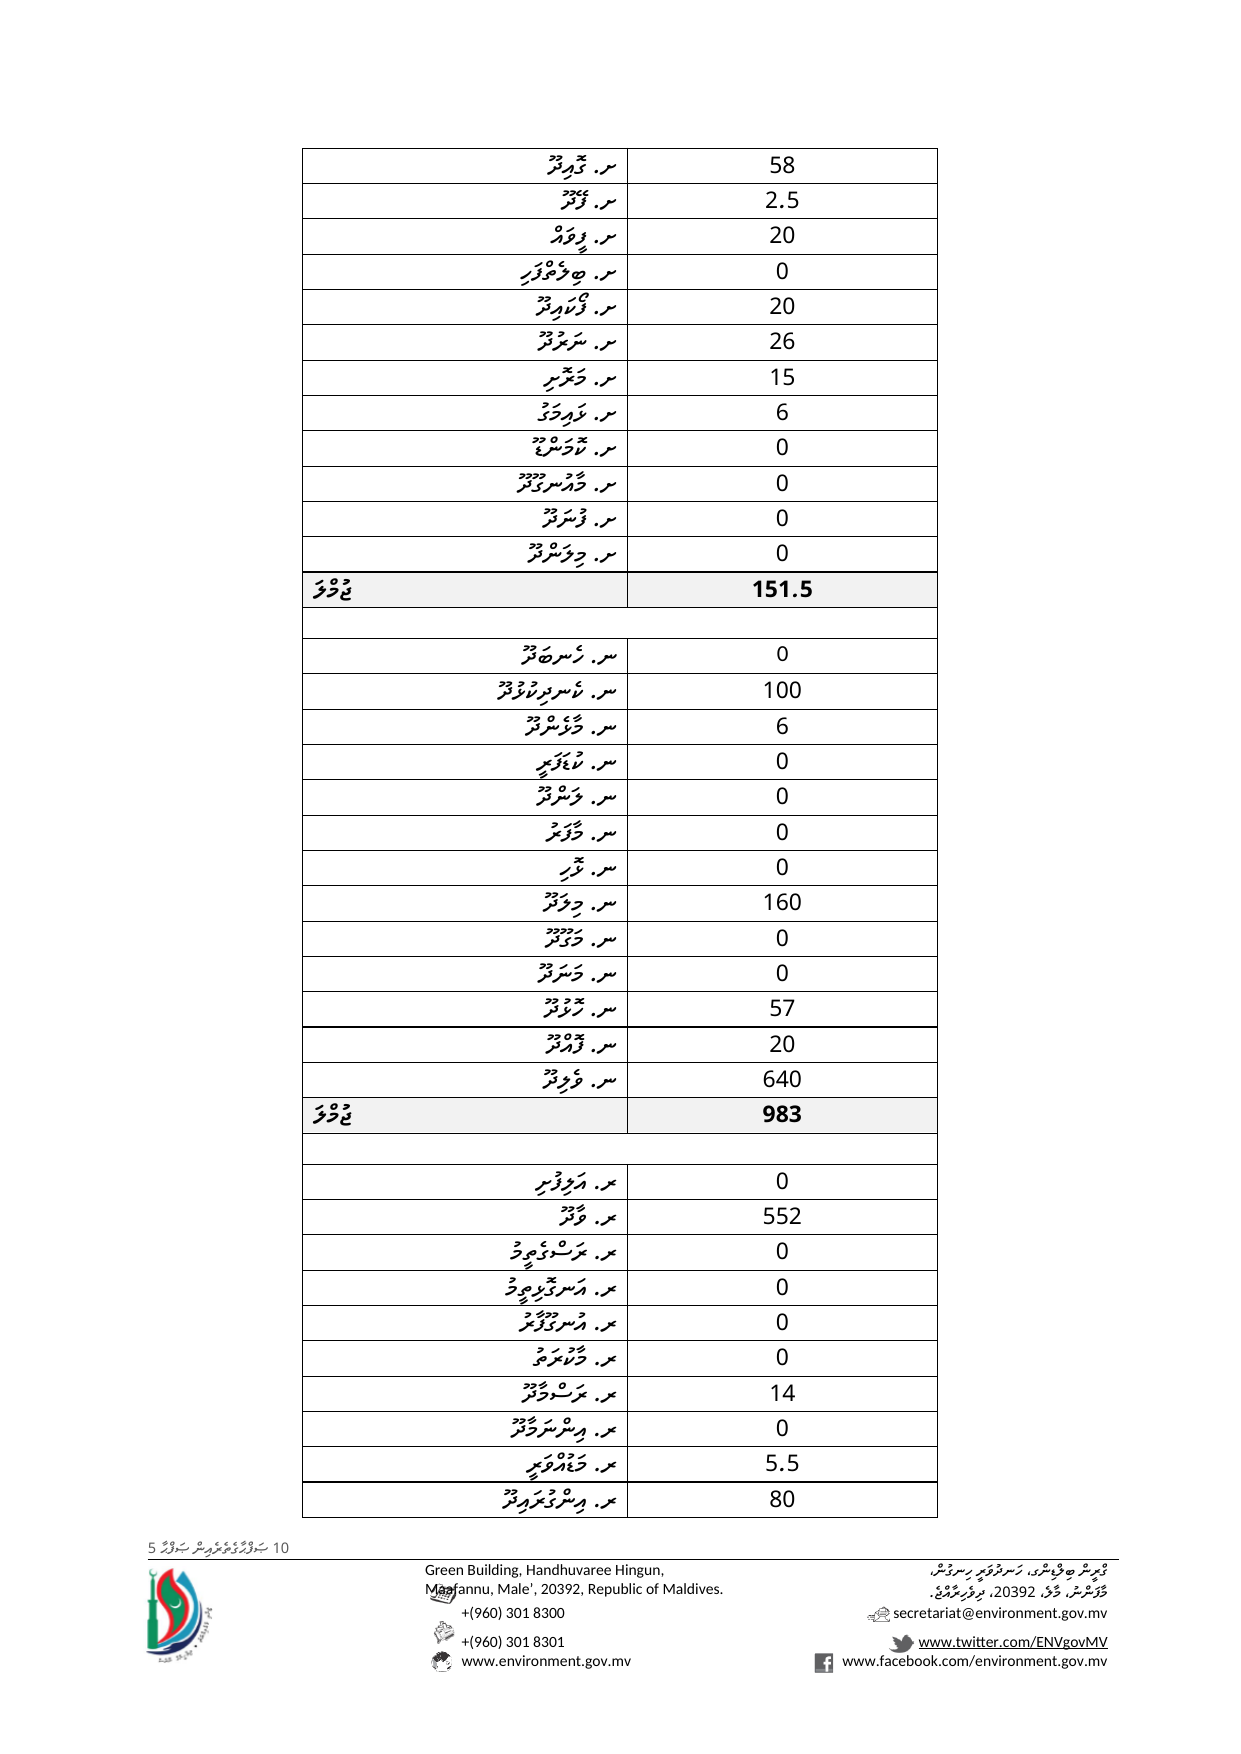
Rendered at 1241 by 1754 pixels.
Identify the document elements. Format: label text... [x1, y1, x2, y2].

table_cell 0 [628, 851, 937, 885]
table_cell ށ. މާއުނގޫދޫ [303, 467, 627, 501]
table_cell ރ. މަޑުއްވަރީ [303, 1447, 627, 1481]
table_cell 2.5 [628, 184, 937, 218]
table_cell ޖުމްލަ [303, 573, 627, 607]
table_cell 0 [628, 957, 937, 991]
table_cell 151.5 [628, 573, 937, 607]
table_cell ށ. ފުނަދޫ [303, 502, 627, 536]
table_cell 0 [628, 502, 937, 536]
table_cell ނ. ފޮއްދޫ [303, 1028, 627, 1062]
table_cell 0 [628, 1341, 937, 1376]
table_cell 0 [628, 745, 937, 779]
table_cell ނ. ޅޮހި [303, 851, 627, 885]
table_cell 0 [628, 780, 937, 814]
table_cell 983 [628, 1098, 937, 1132]
table_cell 20 [628, 290, 937, 324]
table_cell ޖުމްލަ [303, 1098, 627, 1132]
table_cell 0 [628, 537, 937, 571]
table_cell 20 [628, 1028, 937, 1062]
picture [888, 1634, 915, 1653]
table_cell 0 [628, 467, 937, 501]
table_cell 0 [628, 816, 937, 850]
table_cell 160 [628, 886, 937, 921]
table_cell ށ. ކޮމަންޑޫ [303, 431, 627, 466]
table_cell 0 [628, 1235, 937, 1269]
table_cell 0 [628, 255, 937, 289]
table_cell 6 [628, 396, 937, 430]
picture [866, 1606, 890, 1622]
table_cell 0 [628, 1271, 937, 1305]
table_cell 5.5 [628, 1447, 937, 1481]
table_cell ނ. ކެނދިކުޅުދޫ [303, 674, 627, 709]
table_cell ނ. ހެނބަދޫ [303, 639, 627, 673]
table_cell ރ. އަނގޮޅިތީމު [303, 1271, 627, 1305]
table_cell 6 [628, 710, 937, 744]
table_cell ރ. އިންގުރައިދޫ [303, 1483, 627, 1517]
table_cell ށ. ފީވައް [303, 219, 627, 254]
table_cell ނ. ހޮޅުދޫ [303, 992, 627, 1026]
picture [430, 1583, 457, 1604]
table_cell 100 [628, 674, 937, 709]
table_cell ރ. ވާދޫ [303, 1200, 627, 1234]
table_cell ށ. މަރޮށި [303, 361, 627, 395]
table_cell ރ. އުނގޫފާރު [303, 1306, 627, 1340]
table_cell 0 [628, 1412, 937, 1446]
table_cell ށ. ގޮއިދޫ [303, 149, 627, 183]
table_cell ނ. މާފަރު [303, 816, 627, 850]
table_cell 15 [628, 361, 937, 395]
picture [431, 1651, 452, 1672]
table_cell ނ. މިލަދޫ [303, 886, 627, 921]
table_cell ށ. ނަރުދޫ [303, 325, 627, 359]
table_cell ރ. އަލިފުށި [303, 1165, 627, 1199]
table_cell ށ. ބިލެތްފަހި [303, 255, 627, 289]
table_cell 26 [628, 325, 937, 359]
table_cell 57 [628, 992, 937, 1026]
table_cell ށ. ފޭދޫ [303, 184, 627, 218]
table_cell 80 [628, 1483, 937, 1517]
table_cell ށ. މިލަންދޫ [303, 537, 627, 571]
table_cell ށ. ފޯކައިދޫ [303, 290, 627, 324]
table_cell 58 [628, 149, 937, 183]
table_cell ރ. ރަސްގެތީމު [303, 1235, 627, 1269]
picture [814, 1653, 834, 1673]
table_cell 0 [628, 1306, 937, 1340]
table_cell ނ. މާޅެންދޫ [303, 710, 627, 744]
table_cell 0 [628, 1165, 937, 1199]
table_cell ނ. ވެލިދޫ [303, 1063, 627, 1097]
table_cell 640 [628, 1063, 937, 1097]
table_cell ނ. މަނަދޫ [303, 957, 627, 991]
table_cell ރ. މާކުރަތު [303, 1341, 627, 1376]
table_cell ރ. އިންނަމާދޫ [303, 1412, 627, 1446]
table_cell ނ. ކުޑަފަރީ [303, 745, 627, 779]
table_cell 14 [628, 1377, 937, 1411]
table_cell [303, 608, 937, 638]
table_cell [303, 1134, 937, 1164]
table_cell 20 [628, 219, 937, 254]
table_cell ނ. މަގޫދޫ [303, 922, 627, 956]
table_cell 552 [628, 1200, 937, 1234]
picture [433, 1621, 455, 1644]
table_cell 0 [628, 431, 937, 466]
table_cell 0 [628, 639, 937, 673]
table_cell ށ. ޅައިމަގު [303, 396, 627, 430]
table_cell ނ. ލަންދޫ [303, 780, 627, 814]
table_cell 0 [628, 922, 937, 956]
table_cell ރ. ރަސްމާދޫ [303, 1377, 627, 1411]
